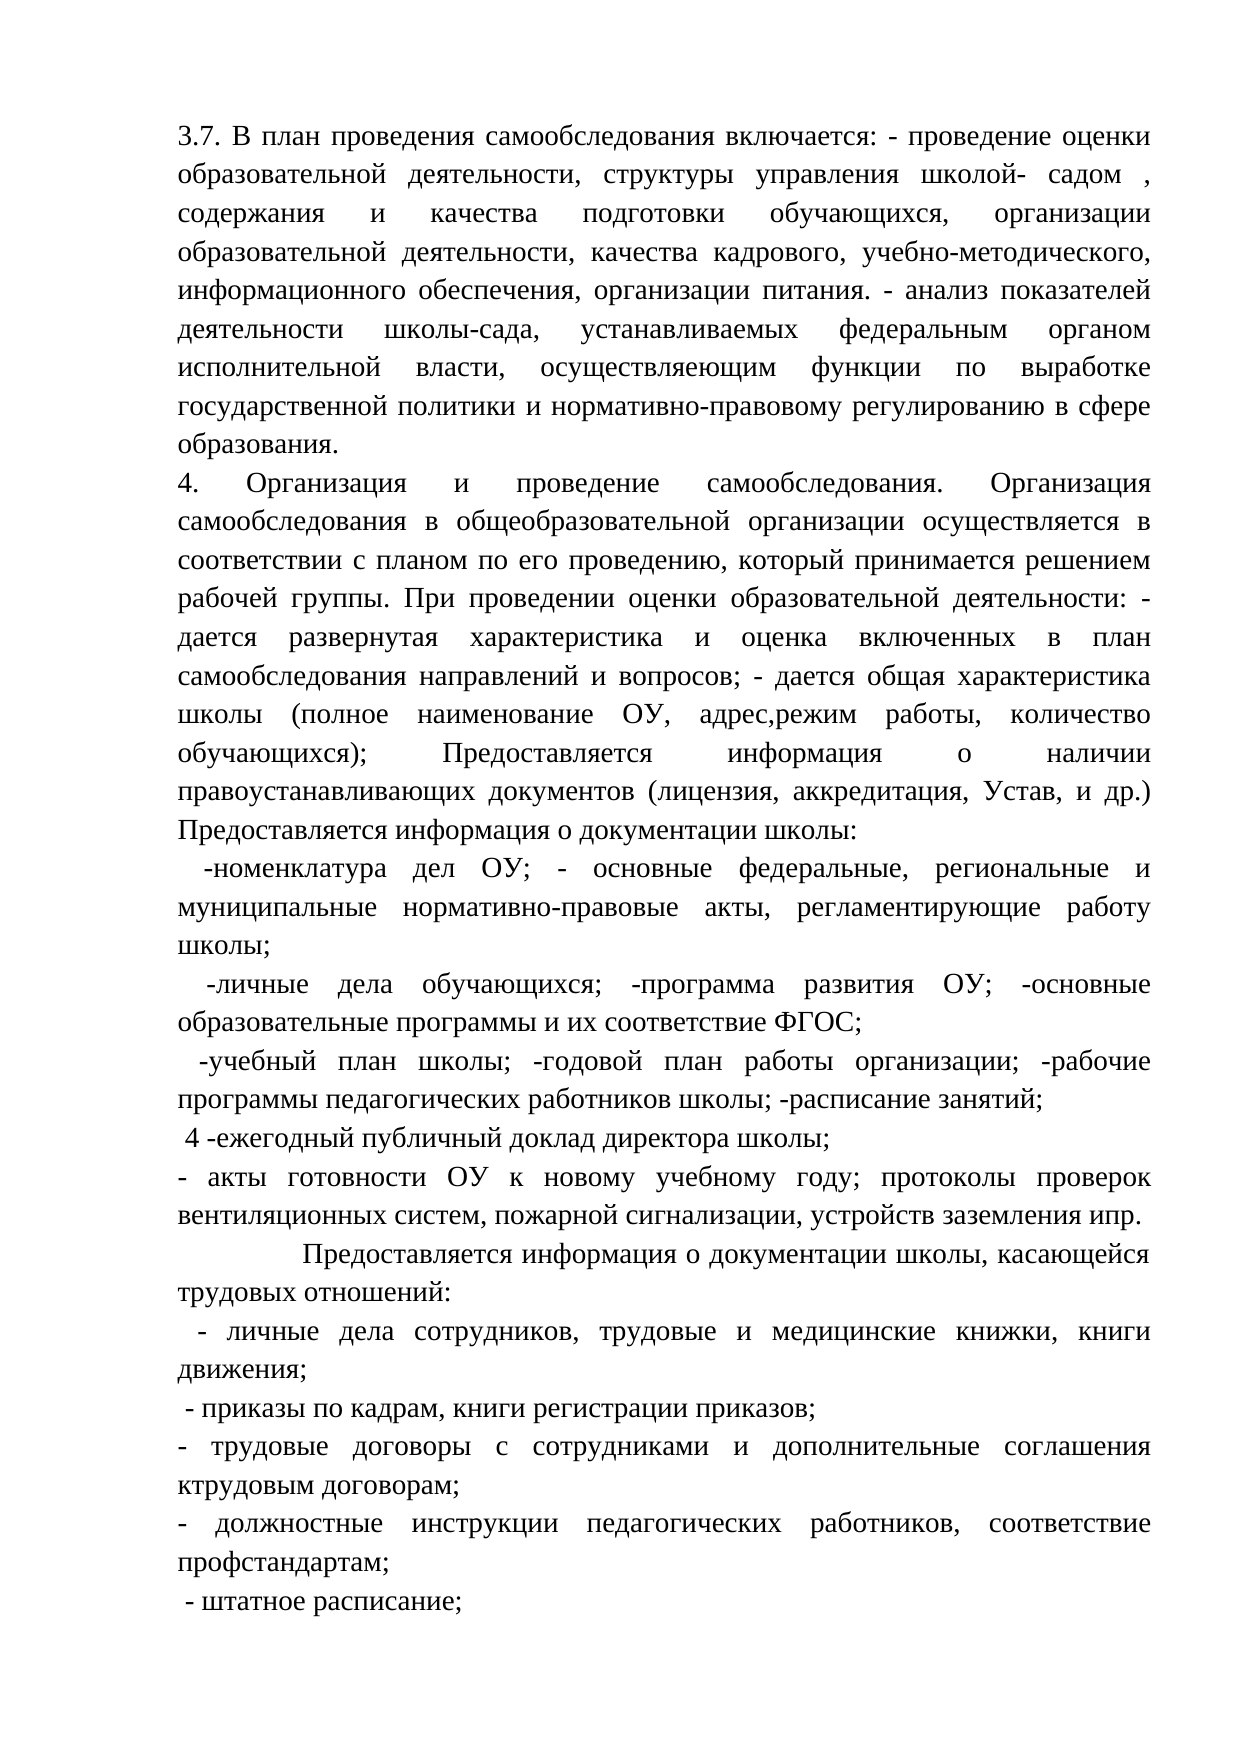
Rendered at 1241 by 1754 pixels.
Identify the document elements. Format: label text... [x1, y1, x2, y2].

text - штатное расписание; [177, 1583, 1152, 1616]
text -учебный план школы; -годовой план работы организации; -рабочие программы педагогических работников школы; -расписание занятий; [177, 1043, 1152, 1115]
text - трудовые договоры с сотрудниками и дополнительные соглашения ктрудовым договорам; [177, 1428, 1152, 1501]
text 4 -ежегодный публичный доклад директора школы; [177, 1120, 1152, 1154]
text Предоставляется информация о документации школы, касающейся трудовых отношений: [177, 1236, 1152, 1308]
text - должностные инструкции педагогических работников, соответствие профстандартам; [177, 1506, 1152, 1578]
text -личные дела обучающихся; -программа развития ОУ; -основные образовательные программы и их соответствие ФГОС; [177, 966, 1152, 1038]
text -номенклатура дел ОУ; - основные федеральные, региональные и муниципальные нормативно-правовые акты, регламентирующие работу школы; [177, 850, 1152, 961]
text 3.7. В план проведения самообследования включается: - проведение оценки образовательной деятельности, структуры управления школой- садом , содержания и качества подготовки обучающихся, организации образовательной деятельности, качества кадрового, учебно-методического, информационного обеспечения, организации питания. - анализ показателей деятельности школы-сада, устанавливаемых федеральным органом исполнительной власти, осуществляеющим функции по выработке государственной политики и нормативно-правовому регулированию в сфере образования. [177, 118, 1152, 460]
text 4. Организация и проведение самообследования. Организация самообследования в общеобразовательной организации осуществляется в соответствии с планом по его проведению, который принимается решением рабочей группы. При проведении оценки образовательной деятельности: - дается развернутая характеристика и оценка включенных в план самообследования направлений и вопросов; - дается общая характеристика школы (полное наименование ОУ, адрес,режим работы, количество обучающихся); Предоставляется информация о наличии правоустанавливающих документов (лицензия, аккредитация, Устав, и др.) Предоставляется информация о документации школы: [177, 465, 1152, 845]
text - личные дела сотрудников, трудовые и медицинские книжки, книги движения; [177, 1313, 1152, 1385]
text - акты готовности ОУ к новому учебному году; протоколы проверок вентиляционных систем, пожарной сигнализации, устройств заземления ипр. [177, 1159, 1152, 1231]
text - приказы по кадрам, книги регистрации приказов; [177, 1390, 1152, 1423]
